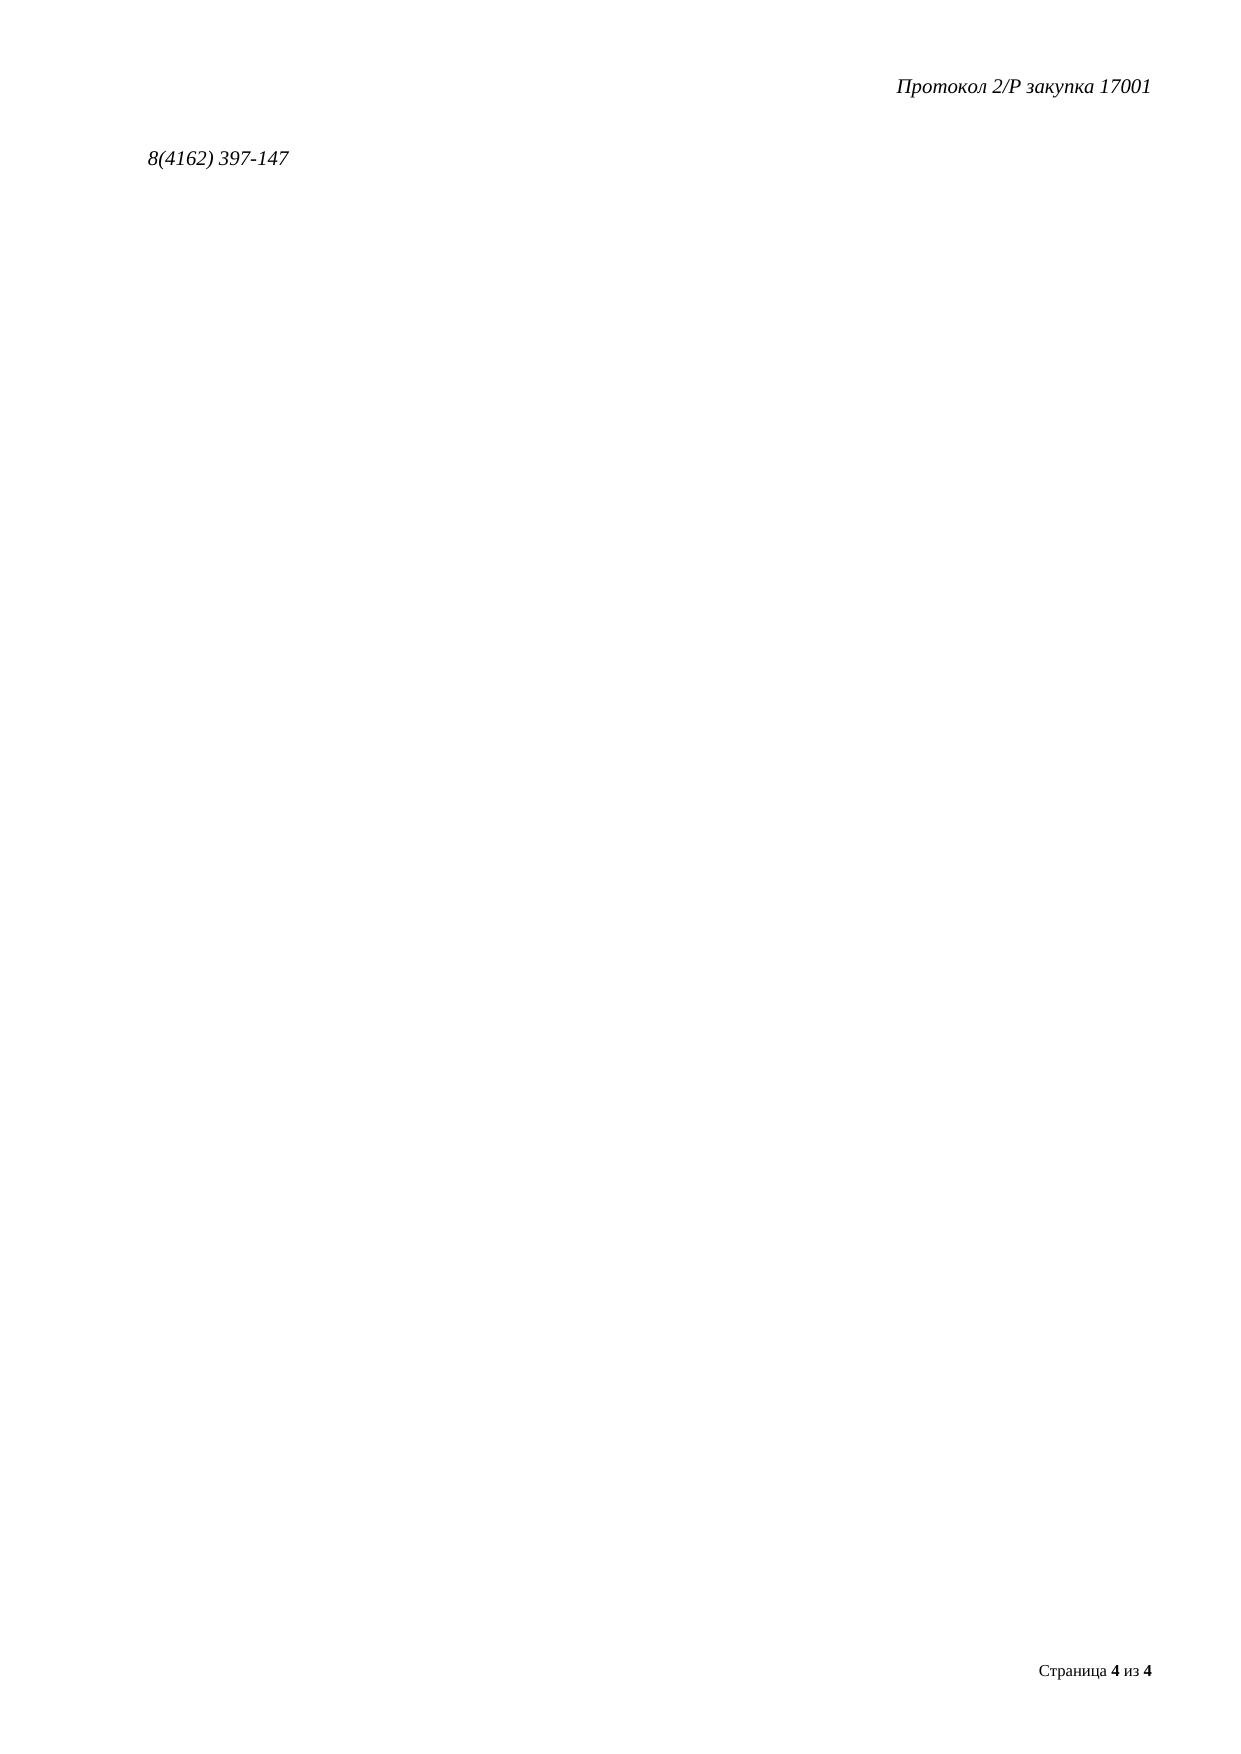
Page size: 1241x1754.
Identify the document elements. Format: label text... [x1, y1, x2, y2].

text 8(4162) 397-147 [148, 146, 1152, 170]
